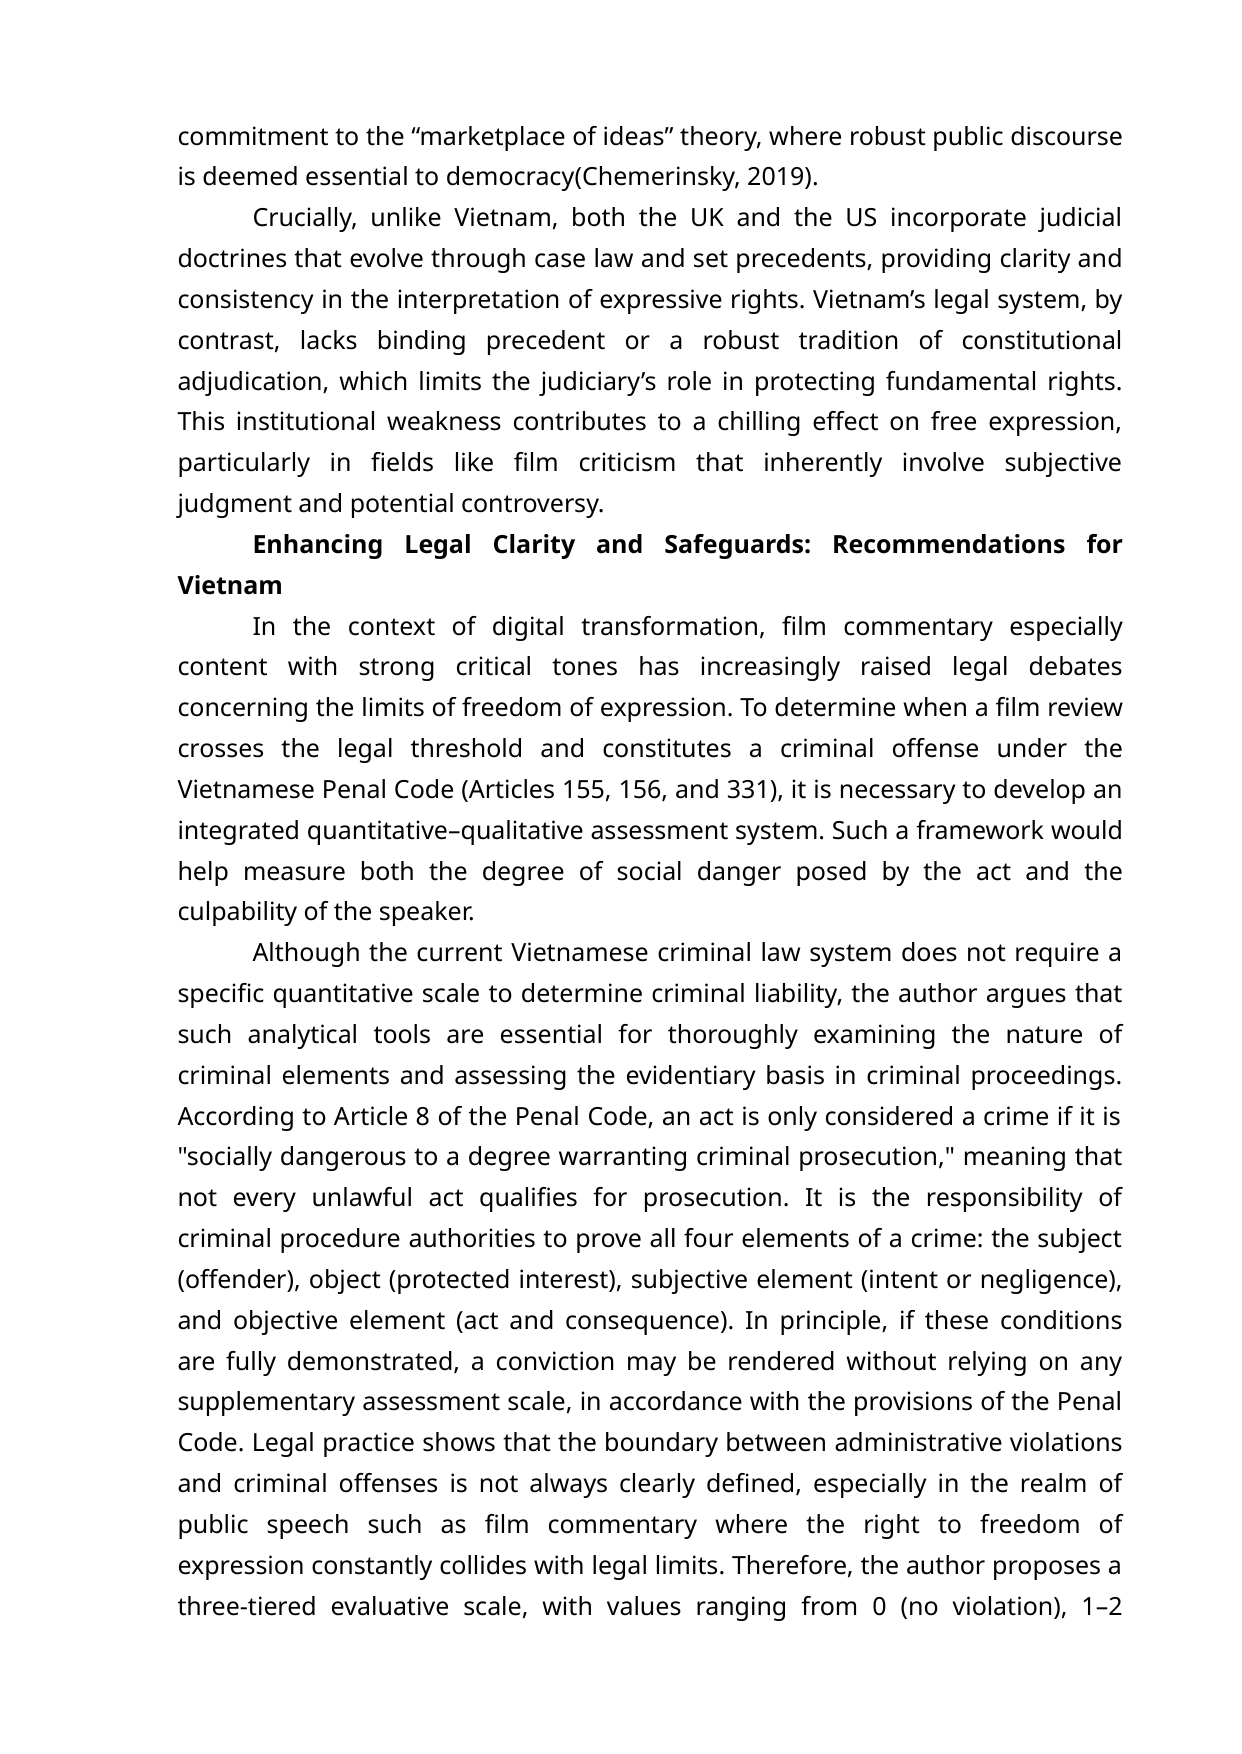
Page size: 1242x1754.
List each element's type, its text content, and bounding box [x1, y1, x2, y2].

text Enhancing Legal Clarity and Safeguards: Recommendations for Vietnam [177, 526, 1123, 601]
text Crucially, unlike Vietnam, both the UK and the US incorporate judicial doctrines that evolve through case law and set precedents, providing clarity and consistency in the interpretation of expressive rights. Vietnam’s legal system, by contrast, lacks binding precedent or a robust tradition of constitutional adjudication, which limits the judiciary’s role in protecting fundamental rights. This institutional weakness contributes to a chilling effect on free expression, particularly in fields like film criticism that inherently involve subjective judgment and potential controversy. [177, 200, 1123, 520]
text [177, 118, 1123, 193]
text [177, 935, 1123, 1622]
text In the context of digital transformation, film commentary especially content with strong critical tones has increasingly raised legal debates concerning the limits of freedom of expression. To determine when a film review crosses the legal threshold and constitutes a criminal offense under the Vietnamese Penal Code (Articles 155, 156, and 331), it is necessary to develop an integrated quantitative–qualitative assessment system. Such a framework would help measure both the degree of social danger posed by the act and the culpability of the speaker. [177, 608, 1123, 928]
